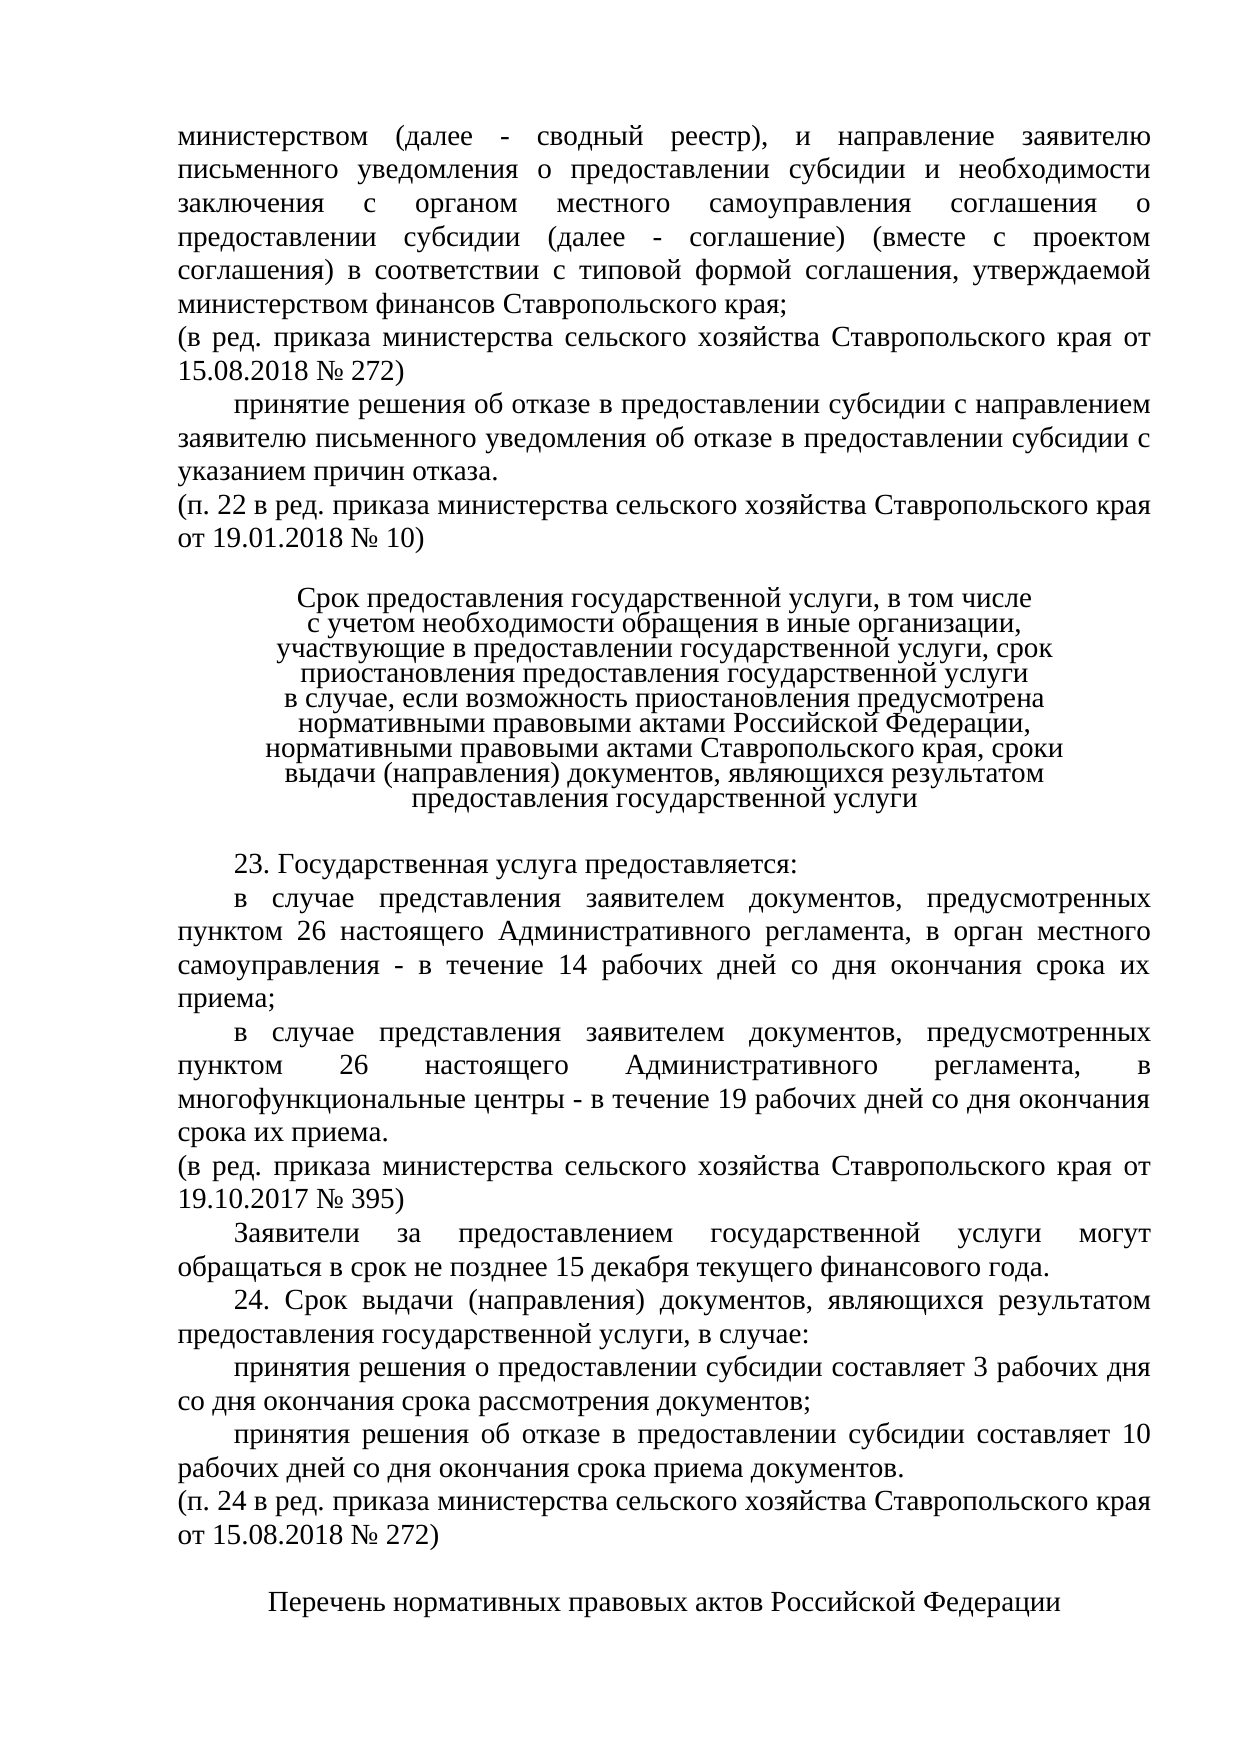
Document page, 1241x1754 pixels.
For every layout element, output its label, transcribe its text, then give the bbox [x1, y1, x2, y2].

text приостановления предоставления государственной услуги [177, 663, 1152, 688]
text в случае представления заявителем документов, предусмотренных пунктом 26 настоящего Административного регламента, в орган местного самоуправления - в течение 14 рабочих дней со дня окончания срока их приема; [177, 880, 1152, 1014]
text 24. Срок выдачи (направления) документов, являющихся результатом предоставления государственной услуги, в случае: [177, 1282, 1152, 1349]
text (в ред. приказа министерства сельского хозяйства Ставропольского края от 19.10.2017 № 395) [177, 1148, 1152, 1215]
text Перечень нормативных правовых актов Российской Федерации [177, 1584, 1152, 1618]
text (п. 22 в ред. приказа министерства сельского хозяйства Ставропольского края от 19.01.2018 № 10) [177, 487, 1152, 554]
text участвующие в предоставлении государственной услуги, срок [177, 638, 1152, 663]
text нормативными правовыми актами Российской Федерации, [177, 713, 1152, 738]
text в случае, если возможность приостановления предусмотрена [177, 688, 1152, 713]
text 23. Государственная услуга предоставляется: [177, 846, 1152, 880]
text в случае представления заявителем документов, предусмотренных пунктом 26 настоящего Административного регламента, в многофункциональные центры - в течение 19 рабочих дней со дня окончания срока их приема. [177, 1014, 1152, 1148]
text нормативными правовыми актами Ставропольского края, сроки [177, 738, 1152, 763]
text выдачи (направления) документов, являющихся результатом [177, 763, 390, 788]
text Срок предоставления государственной услуги, в том числе [177, 588, 1152, 613]
text предоставления государственной услуги [177, 788, 1152, 813]
text принятия решения о предоставлении субсидии составляет 3 рабочих дня со дня окончания срока рассмотрения документов; [177, 1349, 1152, 1416]
text Заявители за предоставлением государственной услуги могут обращаться в срок не позднее 15 декабря текущего финансового года. [177, 1215, 1152, 1282]
text принятия решения об отказе в предоставлении субсидии составляет 10 рабочих дней со дня окончания срока приема документов. [177, 1416, 1152, 1483]
text принятие решения об отказе в предоставлении субсидии с направлением заявителю письменного уведомления об отказе в предоставлении субсидии с указанием причин отказа. [177, 386, 1152, 487]
text с учетом необходимости обращения в иные организации, [177, 613, 1152, 638]
text выдачи (направления) документов, являющихся результатом [387, 763, 1152, 788]
text (п. 24 в ред. приказа министерства сельского хозяйства Ставропольского края от 15.08.2018 № 272) [177, 1483, 1152, 1551]
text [177, 118, 1152, 319]
text (в ред. приказа министерства сельского хозяйства Ставропольского края от 15.08.2018 № 272) [177, 319, 1152, 386]
